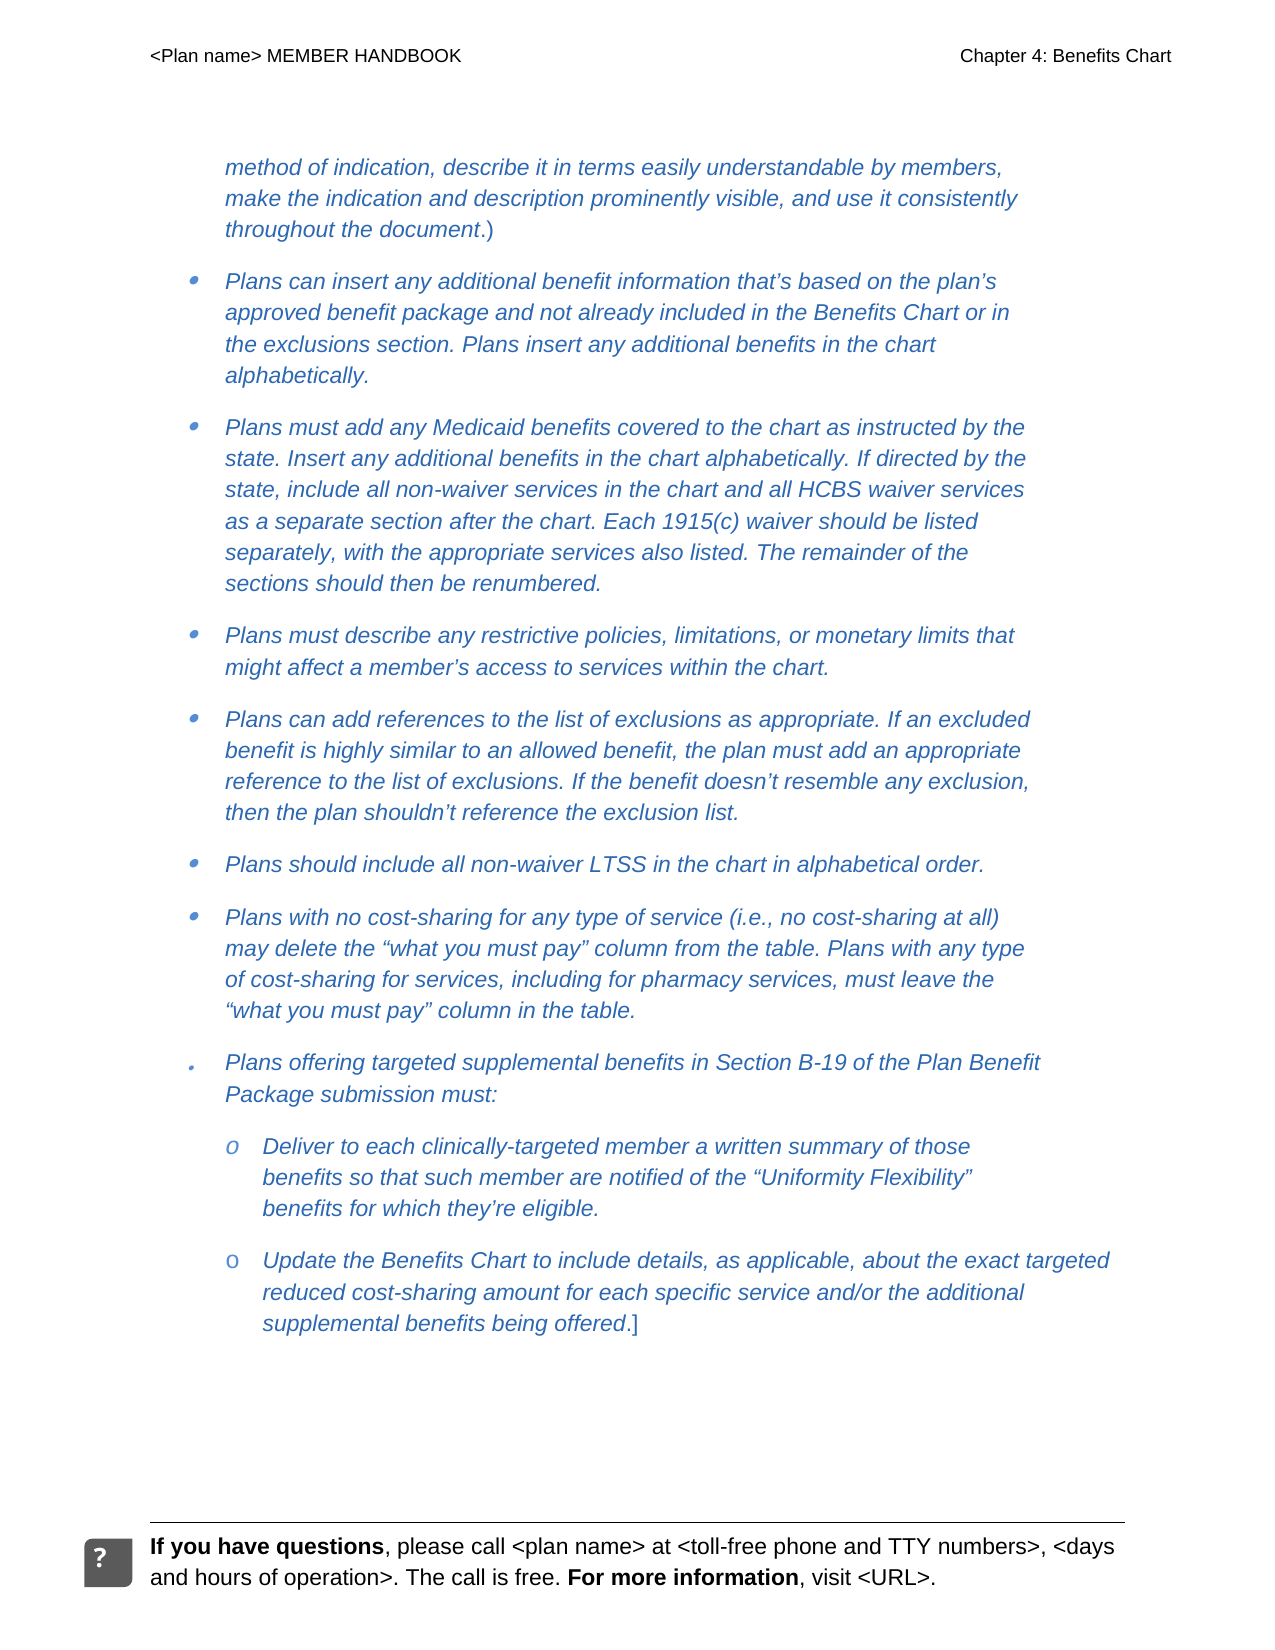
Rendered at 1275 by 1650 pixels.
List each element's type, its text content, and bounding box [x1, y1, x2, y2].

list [187, 150, 1050, 244]
list Plans can insert any additional benefit information that’s based on the plan’s approved benefit package and not already included in the Benefits Chart or in the exclusions section. Plans insert any additional benefits in the chart alphabetically. [187, 264, 1050, 389]
list Plans should include all non-waiver LTSS in the chart in alphabetical order. [187, 848, 1050, 879]
list Plans can add references to the list of exclusions as appropriate. If an excluded benefit is highly similar to an allowed benefit, the plan must add an appropriate reference to the list of exclusions. If the benefit doesn’t resemble any exclusion, then the plan shouldn’t reference the exclusion list. [187, 702, 1050, 827]
list Deliver to each clinically-targeted member a written summary of those benefits so that such member are notified of the “Uniformity Flexibility” benefits for which they’re eligible. [225, 1129, 1050, 1223]
list Plans with no cost-sharing for any type of service (i.e., no cost-sharing at all) may delete the “what you must pay” column from the table. Plans with any type of cost-sharing for services, including for pharmacy services, must leave the “what you must pay” column in the table. [187, 900, 1050, 1025]
list Plans must describe any restrictive policies, limitations, or monetary limits that might affect a member’s access to services within the chart. [187, 619, 1050, 681]
list Update the Benefits Chart to include details, as applicable, about the exact targeted reduced cost-sharing amount for each specific service and/or the additional supplemental benefits being offered.] [225, 1244, 1125, 1337]
list Plans offering targeted supplemental benefits in Section B-19 of the Plan Benefit Package submission must: [187, 1046, 1050, 1108]
list Plans must add any Medicaid benefits covered to the chart as instructed by the state. Insert any additional benefits in the chart alphabetically. If directed by the state, include all non-waiver services in the chart and all HCBS waiver services as a separate section after the chart. Each 1915(c) waiver should be listed separately, with the appropriate services also listed. The remainder of the sections should then be renumbered. [187, 410, 1050, 598]
